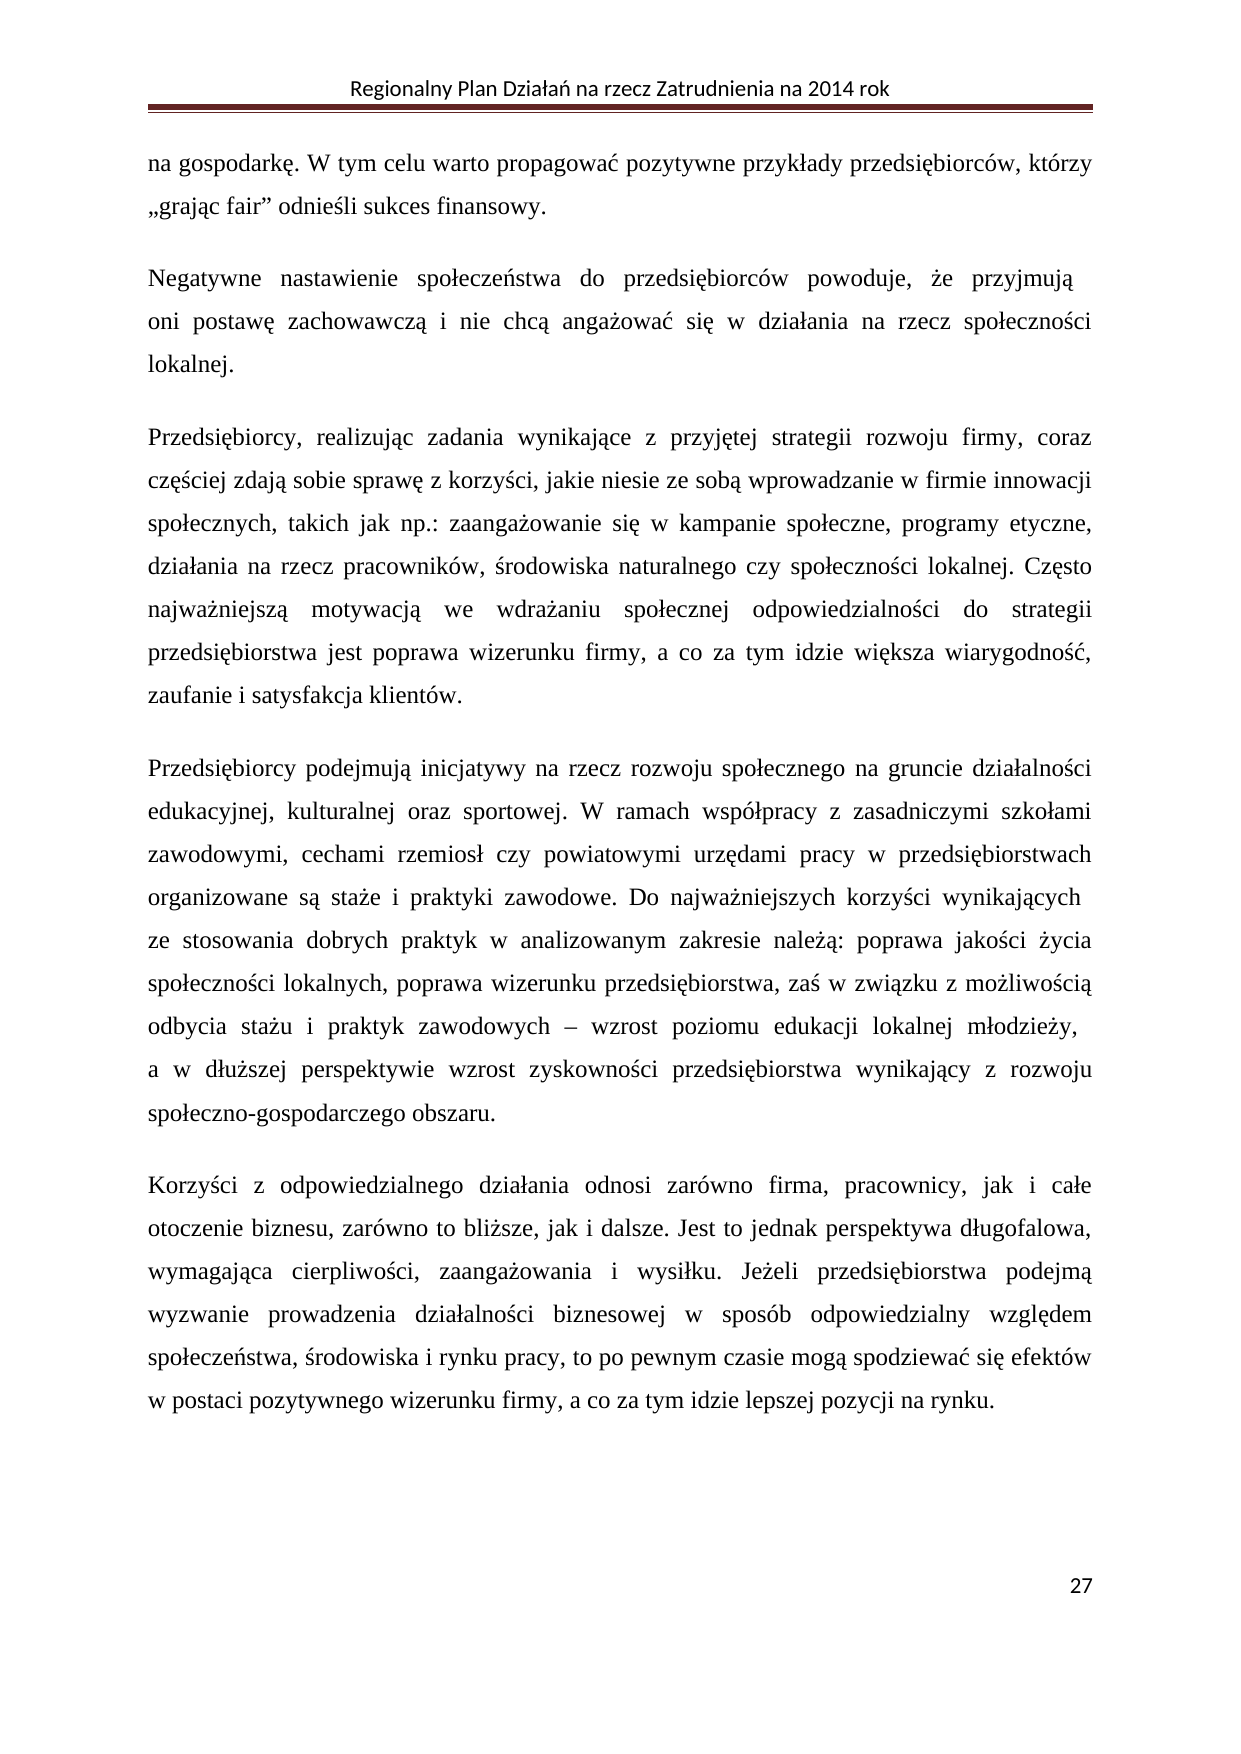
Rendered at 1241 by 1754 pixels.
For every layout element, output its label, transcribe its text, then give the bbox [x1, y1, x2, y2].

text Przedsiębiorcy podejmują inicjatywy na rzecz rozwoju społecznego na gruncie działalności edukacyjnej, kulturalnej oraz sportowej. W ramach współpracy z zasadniczymi szkołami zawodowymi, cechami rzemiosł czy powiatowymi urzędami pracy w przedsiębiorstwach organizowane są staże i praktyki zawodowe. Do najważniejszych korzyści wynikających ze stosowania dobrych praktyk w analizowanym zakresie należą: poprawa jakości życia społeczności lokalnych, poprawa wizerunku przedsiębiorstwa, zaś w związku z możliwością odbycia stażu i praktyk zawodowych – wzrost poziomu edukacji lokalnej młodzieży, a w dłuższej perspektywie wzrost zyskowności przedsiębiorstwa wynikający z rozwoju społeczno-gospodarczego obszaru. [148, 753, 1093, 1126]
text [148, 148, 1093, 219]
text Korzyści z odpowiedzialnego działania odnosi zarówno firma, pracownicy, jak i całe otoczenie biznesu, zarówno to bliższe, jak i dalsze. Jest to jednak perspektywa długofalowa, wymagająca cierpliwości, zaangażowania i wysiłku. Jeżeli przedsiębiorstwa podejmą wyzwanie prowadzenia działalności biznesowej w sposób odpowiedzialny względem społeczeństwa, środowiska i rynku pracy, to po pewnym czasie mogą spodziewać się efektów w postaci pozytywnego wizerunku firmy, a co za tym idzie lepszej pozycji na rynku. [148, 1170, 1093, 1414]
text Przedsiębiorcy, realizując zadania wynikające z przyjętej strategii rozwoju firmy, coraz częściej zdają sobie sprawę z korzyści, jakie niesie ze sobą wprowadzanie w firmie innowacji społecznych, takich jak np.: zaangażowanie się w kampanie społeczne, programy etyczne, działania na rzecz pracowników, środowiska naturalnego czy społeczności lokalnej. Często najważniejszą motywacją we wdrażaniu społecznej odpowiedzialności do strategii przedsiębiorstwa jest poprawa wizerunku firmy, a co za tym idzie większa wiarygodność, zaufanie i satysfakcja klientów. [148, 422, 1093, 709]
text Negatywne nastawienie społeczeństwa do przedsiębiorców powoduje, że przyjmują oni postawę zachowawczą i nie chcą angażować się w działania na rzecz społeczności lokalnej. [148, 263, 1093, 378]
